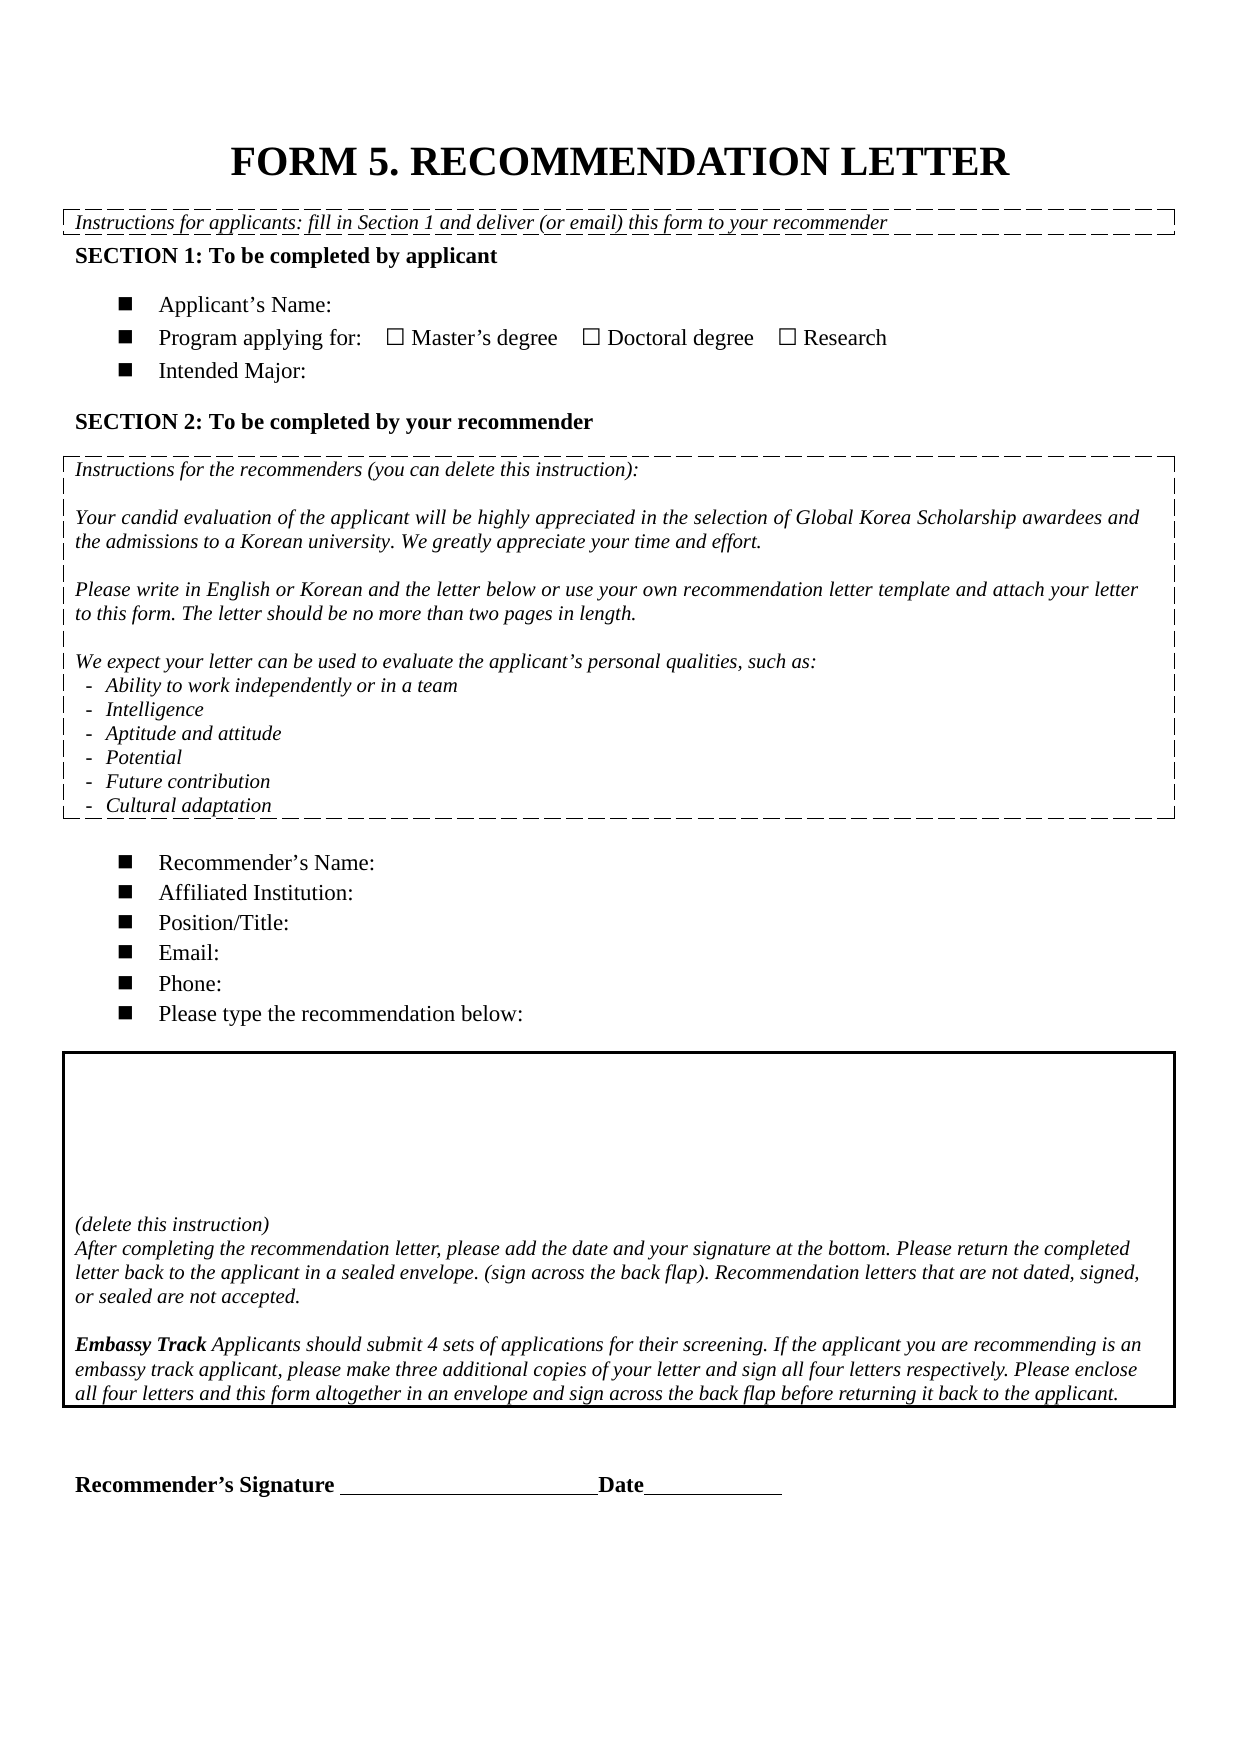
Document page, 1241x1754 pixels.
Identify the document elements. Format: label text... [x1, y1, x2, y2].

list Affiliated Institution: [117, 879, 1142, 905]
text SECTION 1: To be completed by applicant [75, 235, 1165, 270]
text SECTION 2: To be completed by your recommender [75, 408, 1165, 435]
table_header Instructions for the recommenders (you can delete this instruction): Your candid evaluation of the applicant will be highly appreciated in the selection of Global Korea Scholarship awardees and the admissions to a Korean university. We greatly appreciate your time and effort. Please write in English or Korean and the letter below or use your own recommendation letter template and attach your letter to this form. The letter should be no more than two pages in length. We expect your letter can be used to evaluate the applicant’s personal qualities, such as: Ability to work independently or in a team Intelligence Aptitude and attitude Potential Future contribution Cultural adaptation [64, 456, 1175, 817]
list Position/Title: [117, 909, 1142, 936]
text Recommender’s Signature Date [75, 1464, 1165, 1499]
list Recommender’s Name: [117, 849, 1142, 875]
table_header (delete this instruction) After completing the recommendation letter, please add the date and your signature at the bottom. Please return the completed letter back to the applicant in a sealed envelope. (sign across the back flap). Recommendation letters that are not dated, signed, or sealed are not accepted. Embassy Track Applicants should submit 4 sets of applications for their screening. If the applicant you are recommending is an embassy track applicant, please make three additional copies of your letter and sign all four letters respectively. Please enclose all four letters and this form altogether in an envelope and sign across the back flap before returning it back to the applicant. [65, 1054, 1173, 1404]
list Email: [117, 939, 1142, 966]
list Please type the recommendation below: [117, 1000, 1142, 1026]
list Phone: [117, 969, 1142, 996]
table_header Instructions for applicants: fill in Section 1 and deliver (or email) this form to your recommender [64, 209, 1175, 234]
text FORM 5. RECOMMENDATION LETTER [75, 137, 1165, 185]
list Applicant’s Name: [117, 291, 1142, 317]
list Program applying for: Master’s degree Doctoral degree Research [117, 321, 1142, 353]
list Intended Major: [117, 357, 1142, 384]
